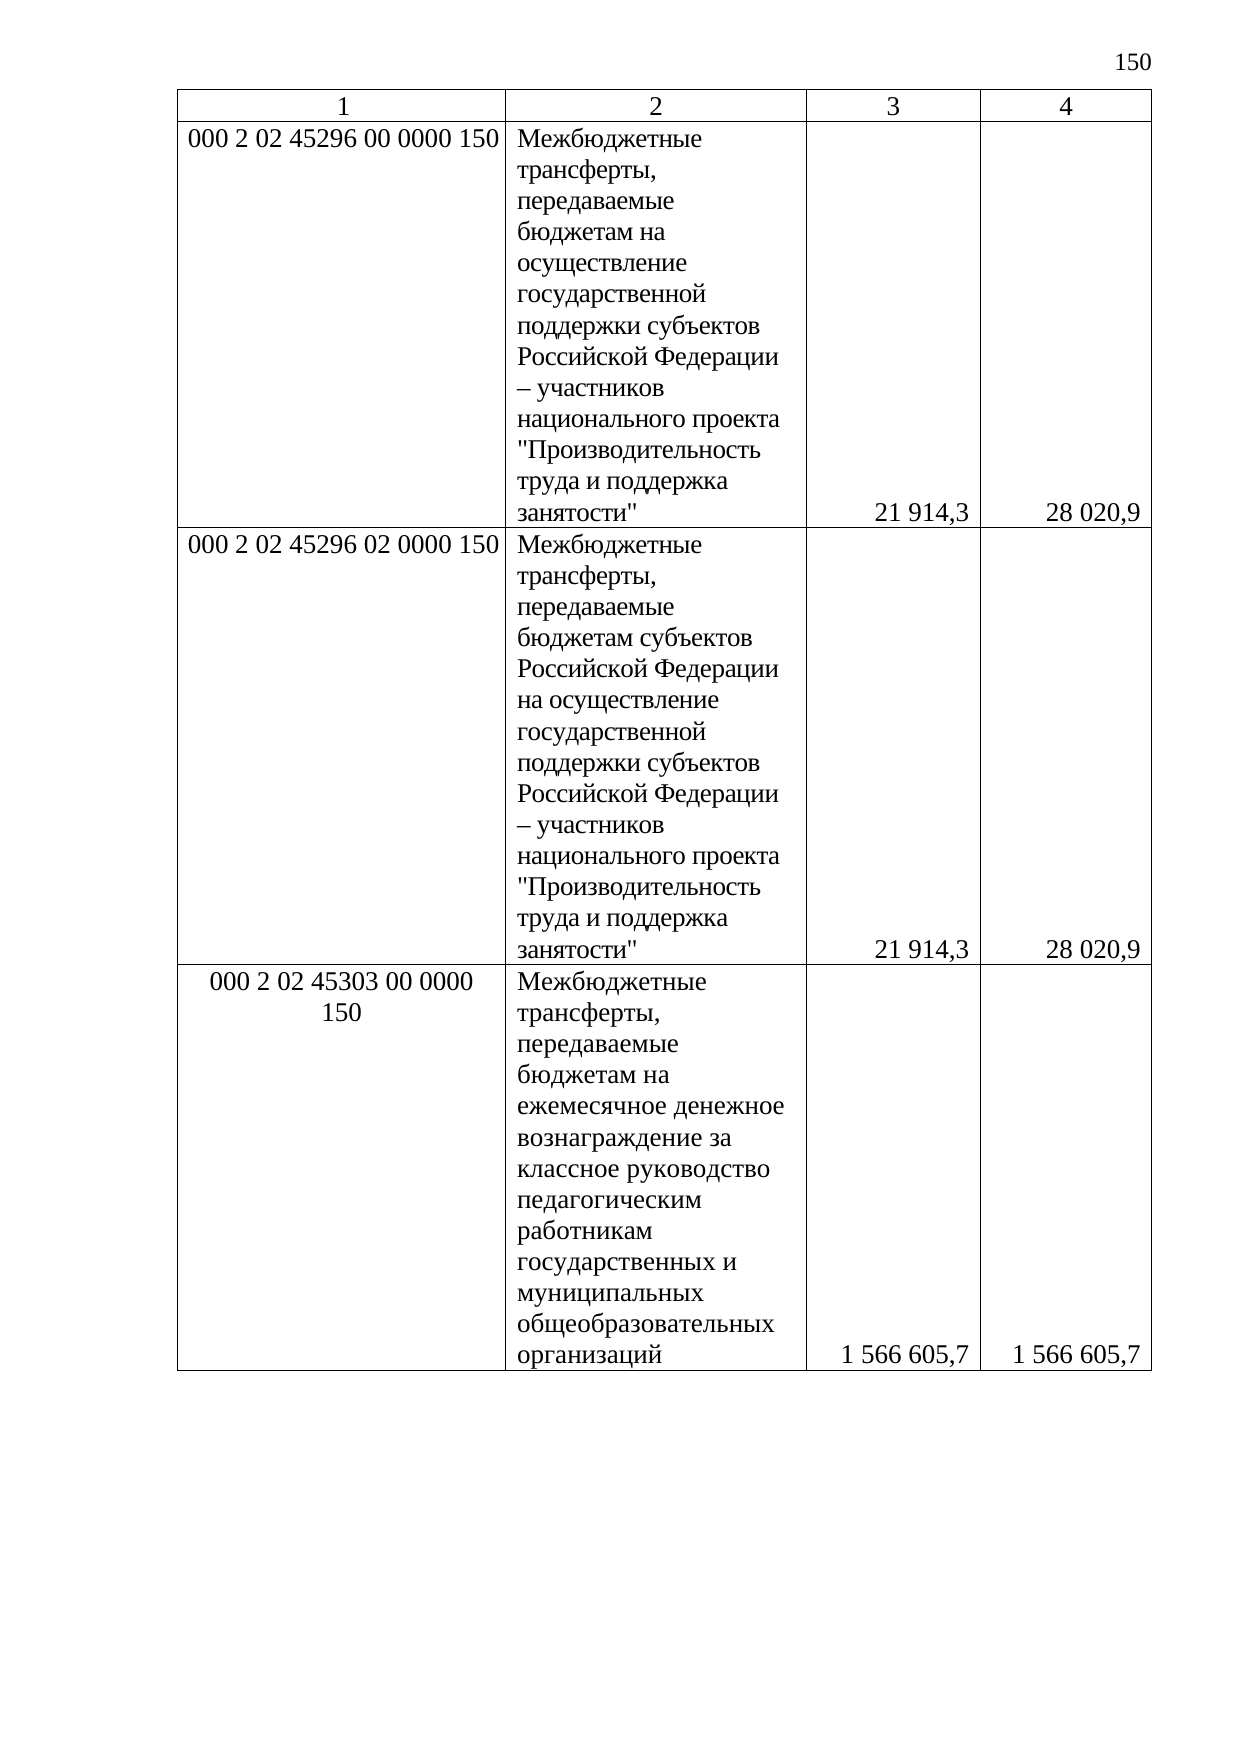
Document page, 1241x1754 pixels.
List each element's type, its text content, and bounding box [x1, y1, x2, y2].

table_header 1 [178, 90, 505, 121]
table_header 3 [807, 90, 980, 121]
table_header 2 [506, 90, 806, 121]
table_cell 1 566 605,7 [807, 965, 980, 1370]
table_cell 000 2 02 45296 02 0000 150 [178, 528, 505, 964]
table_cell 28 020,9 [981, 122, 1151, 527]
table_cell Межбюджетные трансферты, передаваемые бюджетам субъектов Российской Федерации на осуществление государственной поддержки субъектов Российской Федерации – участников национального проекта "Производительность труда и поддержка занятости" [506, 528, 806, 964]
table_cell 21 914,3 [807, 528, 980, 964]
table_cell Межбюджетные трансферты, передаваемые бюджетам на осуществление государственной поддержки субъектов Российской Федерации – участников национального проекта "Производительность труда и поддержка занятости" [506, 122, 806, 527]
table_cell 21 914,3 [807, 122, 980, 527]
table_cell Межбюджетные трансферты, передаваемые бюджетам на ежемесячное денежное вознаграждение за классное руководство педагогическим работникам государственных и муниципальных общеобразовательных организаций [506, 965, 806, 1370]
table_cell 1 566 605,7 [981, 965, 1151, 1370]
table_cell 000 2 02 45303 00 0000 150 [178, 965, 505, 1370]
table_header 4 [981, 90, 1151, 121]
table_cell 28 020,9 [981, 528, 1151, 964]
table_cell 000 2 02 45296 00 0000 150 [178, 122, 505, 527]
